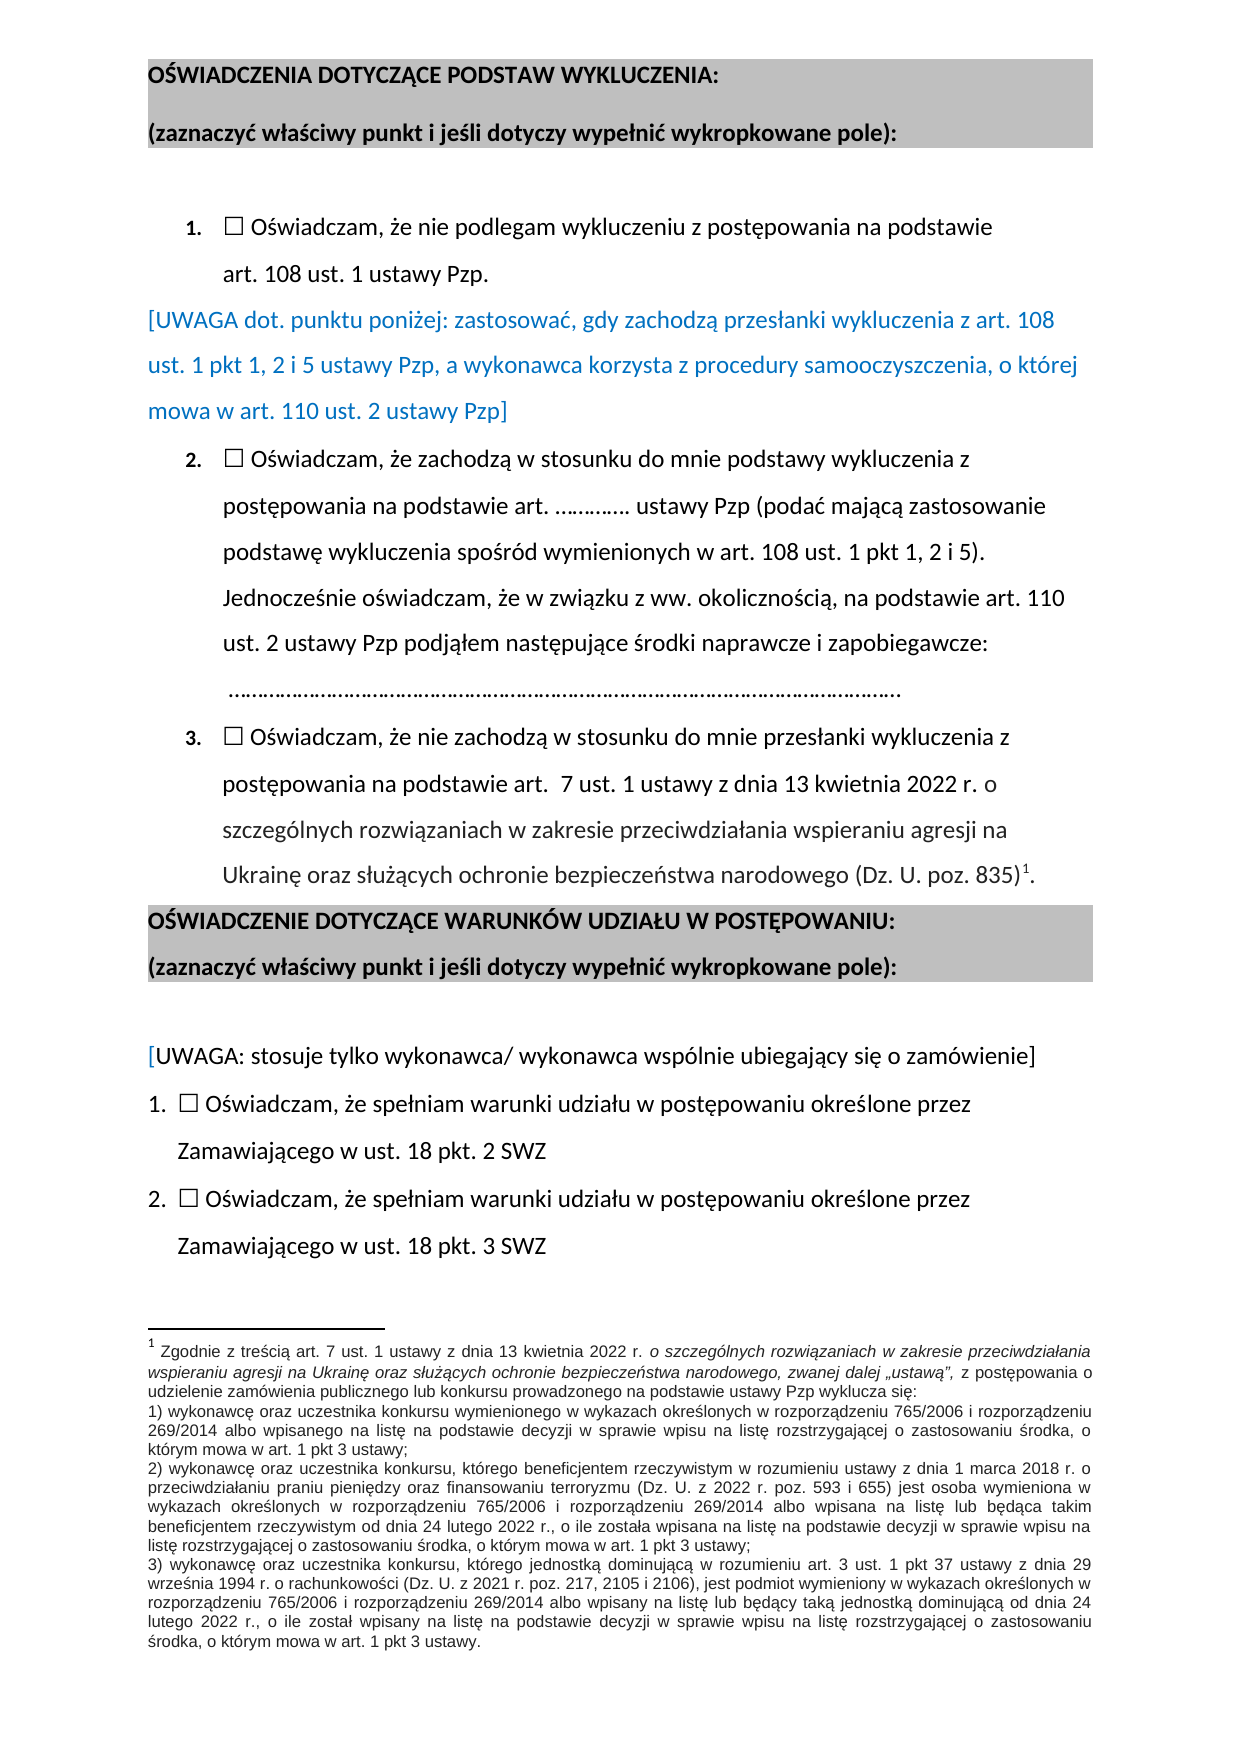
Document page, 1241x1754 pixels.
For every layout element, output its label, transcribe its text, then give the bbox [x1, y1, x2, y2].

list [UWAGA dot. punktu poniżej: zastosować, gdy zachodzą przesłanki wykluczenia z art. 108 ust. 1 pkt 1, 2 i 5 ustawy Pzp, a wykonawca korzysta z procedury samooczyszczenia, o której mowa w art. 110 ust. 2 ustawy Pzp] [148, 304, 1093, 426]
list ……………………………………………………………………………………………………… [223, 673, 1093, 704]
list Oświadczam, że spełniam warunki udziału w postępowaniu określone przez Zamawiającego w ust. 18 pkt. 2 SWZ [148, 1086, 1093, 1165]
list Oświadczam, że zachodzą w stosunku do mnie podstawy wykluczenia z postępowania na podstawie art. …………. ustawy Pzp (podać mającą zastosowanie podstawę wykluczenia spośród wymienionych w art. 108 ust. 1 pkt 1, 2 i 5). Jednocześnie oświadczam, że w związku z ww. okolicznością, na podstawie art. 110 ust. 2 ustawy Pzp podjąłem następujące środki naprawcze i zapobiegawcze: [185, 441, 1093, 658]
list Oświadczam, że nie zachodzą w stosunku do mnie przesłanki wykluczenia z postępowania na podstawie art. 7 ust. 1 ustawy z dnia 13 kwietnia 2022 r. o szczególnych rozwiązaniach w zakresie przeciwdziałania wspieraniu agresji na Ukrainę oraz służących ochronie bezpieczeństwa narodowego (Dz. U. poz. 835). [185, 719, 1093, 890]
list Oświadczam, że nie podlegam wykluczeniu z postępowania na podstawie art. 108 ust. 1 ustawy Pzp. [185, 209, 1093, 289]
list Oświadczam, że spełniam warunki udziału w postępowaniu określone przez Zamawiającego w ust. 18 pkt. 3 SWZ [148, 1181, 1093, 1260]
text [UWAGA: stosuje tylko wykonawca/ wykonawca wspólnie ubiegający się o zamówienie] [148, 1040, 1093, 1070]
text (zaznaczyć właściwy punkt i jeśli dotyczy wypełnić wykropkowane pole): [148, 117, 1093, 148]
text OŚWIADCZENIA DOTYCZĄCE PODSTAW WYKLUCZENIA: [148, 59, 1093, 90]
text OŚWIADCZENIE DOTYCZĄCE WARUNKÓW UDZIAŁU W POSTĘPOWANIU: [148, 905, 1093, 936]
text (zaznaczyć właściwy punkt i jeśli dotyczy wypełnić wykropkowane pole): [148, 951, 1093, 982]
